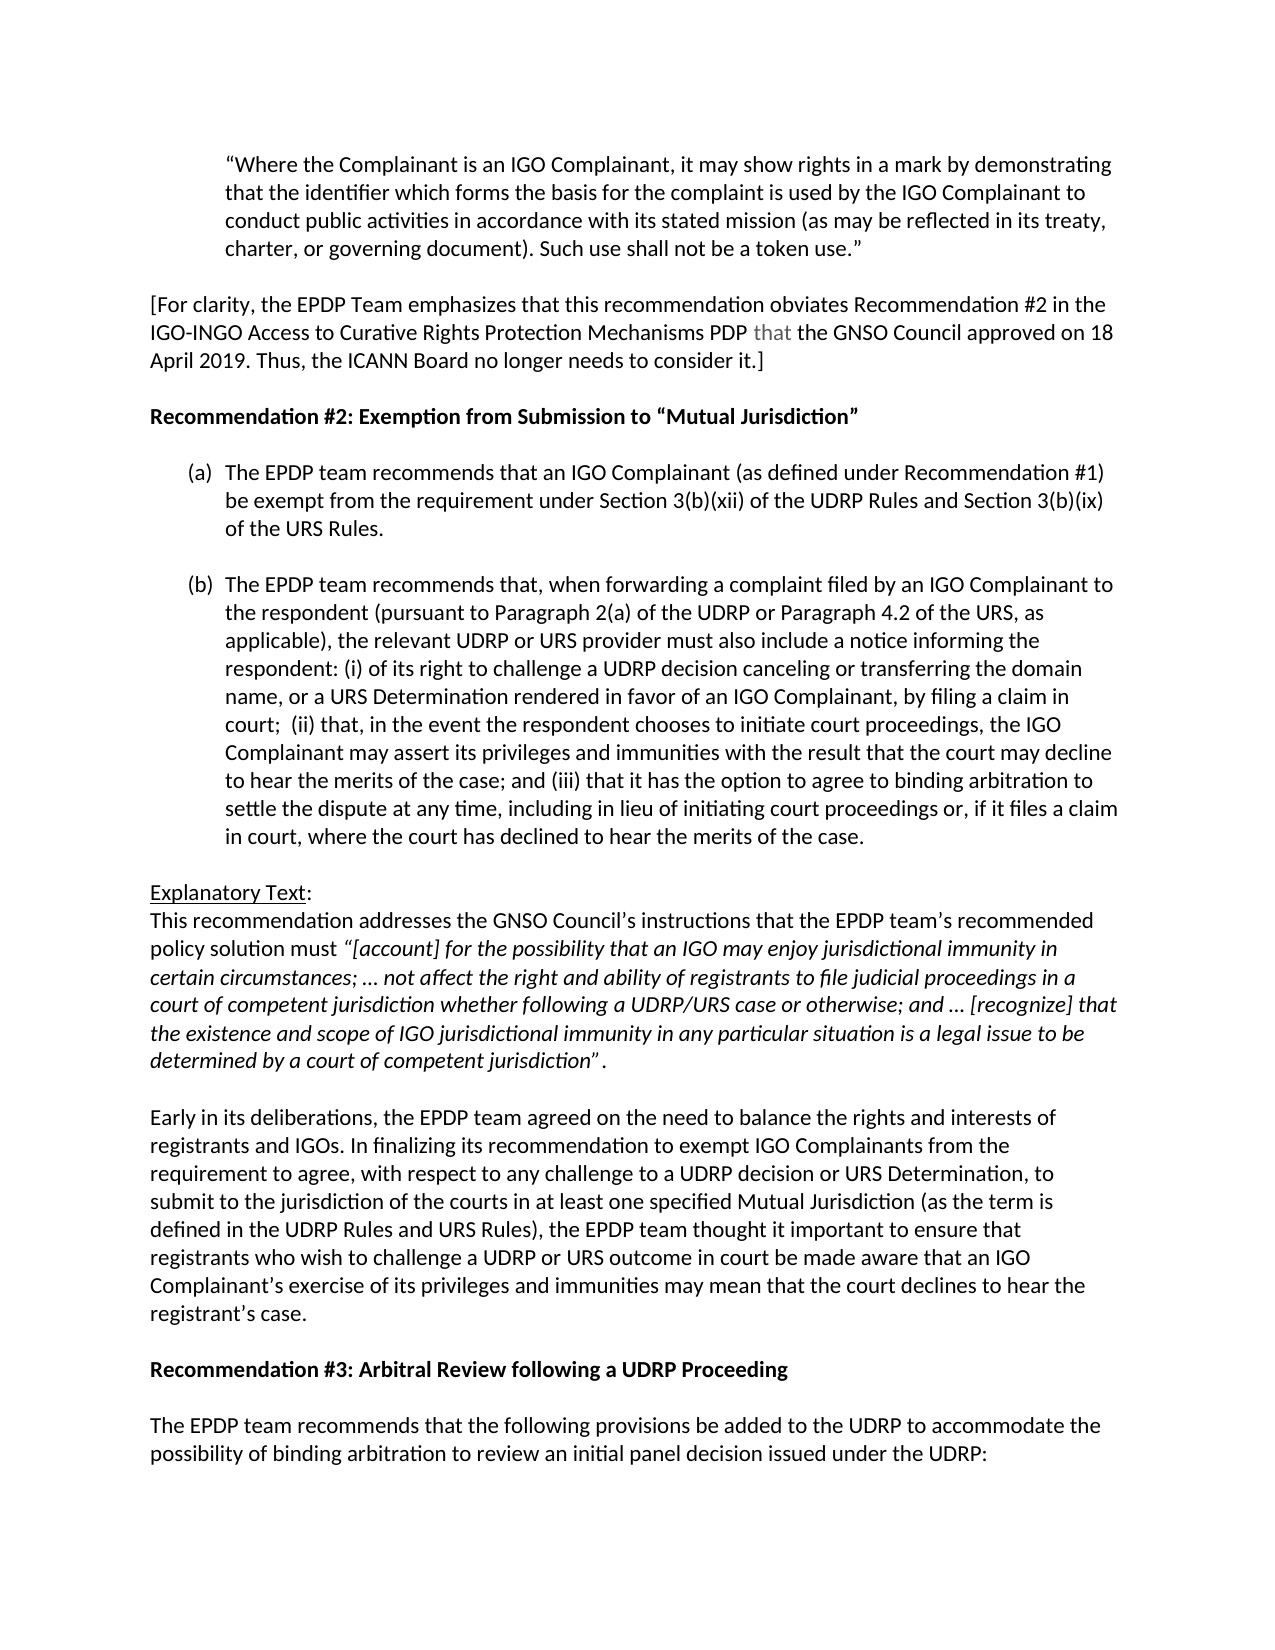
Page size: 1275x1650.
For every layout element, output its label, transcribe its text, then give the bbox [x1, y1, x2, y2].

text This recommendation addresses the GNSO Council’s instructions that the EPDP team’s recommended policy solution must “[account] for the possibility that an IGO may enjoy jurisdictional immunity in certain circumstances; … not affect the right and ability of registrants to file judicial proceedings in a court of competent jurisdiction whether following a UDRP/URS case or otherwise; and … [recognize] that the existence and scope of IGO jurisdictional immunity in any particular situation is a legal issue to be determined by a court of competent jurisdiction”. [150, 907, 1125, 1075]
text Early in its deliberations, the EPDP team agreed on the need to balance the rights and interests of registrants and IGOs. In finalizing its recommendation to exempt IGO Complainants from the requirement to agree, with respect to any challenge to a UDRP decision or URS Determination, to submit to the jurisdiction of the courts in at least one specified Mutual Jurisdiction (as the term is defined in the UDRP Rules and URS Rules), the EPDP team thought it important to ensure that registrants who wish to challenge a UDRP or URS outcome in court be made aware that an IGO Complainant’s exercise of its privileges and immunities may mean that the court declines to hear the registrant’s case. [150, 1103, 1125, 1327]
text Recommendation #3: Arbitral Review following a UDRP Proceeding [150, 1355, 1125, 1383]
text [For clarity, the EPDP Team emphasizes that this recommendation obviates Recommendation #2 in the IGO-INGO Access to Curative Rights Protection Mechanisms PDP that the GNSO Council approved on 18 April 2019. Thus, the ICANN Board no longer needs to consider it.] [150, 290, 1125, 374]
text Explanatory Text: [150, 878, 1125, 907]
list The EPDP team recommends that an IGO Complainant (as defined under Recommendation #1) be exempt from the requirement under Section 3(b)(xii) of the UDRP Rules and Section 3(b)(ix) of the URS Rules. [187, 458, 1125, 542]
text “Where the Complainant is an IGO Complainant, it may show rights in a mark by demonstrating that the identifier which forms the basis for the complaint is used by the IGO Complainant to conduct public activities in accordance with its stated mission (as may be reflected in its treaty, charter, or governing document). Such use shall not be a token use.” [225, 150, 1125, 262]
text Recommendation #2: Exemption from Submission to “Mutual Jurisdiction” [150, 402, 1125, 430]
list The EPDP team recommends that, when forwarding a complaint filed by an IGO Complainant to the respondent (pursuant to Paragraph 2(a) of the UDRP or Paragraph 4.2 of the URS, as applicable), the relevant UDRP or URS provider must also include a notice informing the respondent: (i) of its right to challenge a UDRP decision canceling or transferring the domain name, or a URS Determination rendered in favor of an IGO Complainant, by filing a claim in court; (ii) that, in the event the respondent chooses to initiate court proceedings, the IGO Complainant may assert its privileges and immunities with the result that the court may decline to hear the merits of the case; and (iii) that it has the option to agree to binding arbitration to settle the dispute at any time, including in lieu of initiating court proceedings or, if it files a claim in court, where the court has declined to hear the merits of the case. [187, 570, 1125, 851]
text The EPDP team recommends that the following provisions be added to the UDRP to accommodate the possibility of binding arbitration to review an initial panel decision issued under the UDRP: [150, 1383, 1125, 1467]
